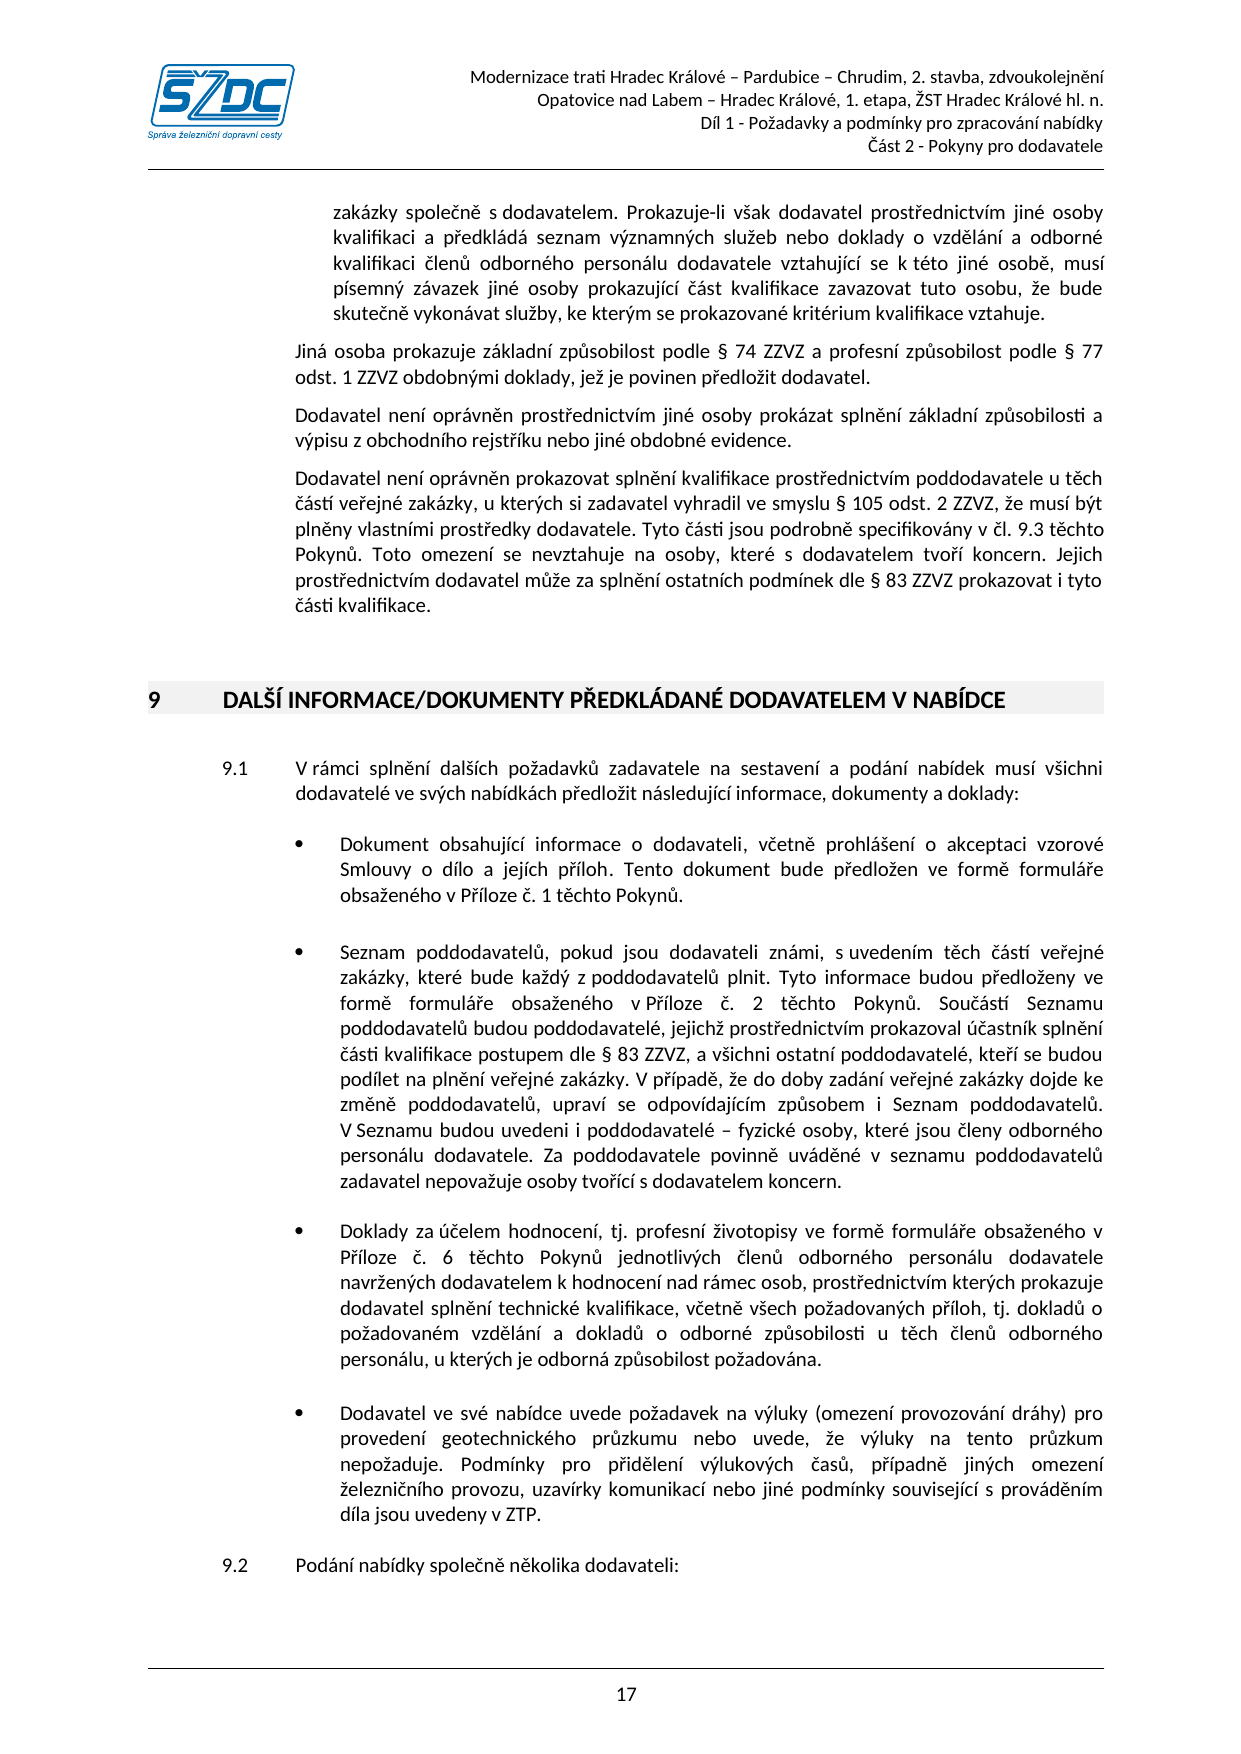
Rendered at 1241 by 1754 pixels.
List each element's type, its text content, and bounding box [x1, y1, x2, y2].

text Dodavatel není oprávněn prostřednictvím jiné osoby prokázat splnění základní způsobilosti a výpisu z obchodního rejstříku nebo jiné obdobné evidence. [295, 402, 1104, 453]
list V rámci splnění dalších požadavků zadavatele na sestavení a podání nabídek musí všichni dodavatelé ve svých nabídkách předložit následující informace, dokumenty a doklady: [222, 755, 1104, 806]
list Dodavatel ve své nabídce uvede požadavek na výluky (omezení provozování dráhy) pro provedení geotechnického průzkumu nebo uvede, že výluky na tento průzkum nepožaduje. Podmínky pro přidělení výlukových časů, případně jiných omezení železničního provozu, uzavírky komunikací nebo jiné podmínky související s prováděním díla jsou uvedeny v ZTP. [295, 1400, 1104, 1527]
list Podání nabídky společně několika dodavateli: [222, 1552, 1104, 1578]
text Jiná osoba prokazuje základní způsobilost podle § 74 ZZVZ a profesní způsobilost podle § 77 odst. 1 ZZVZ obdobnými doklady, jež je povinen předložit dodavatel. [295, 338, 1104, 389]
list Dokument obsahující informace o dodavateli, včetně prohlášení o akceptaci vzorové Smlouvy o dílo a jejích příloh. Tento dokument bude předložen ve formě formuláře obsaženého v Příloze č. 1 těchto Pokynů. [295, 831, 1104, 907]
list Doklady za účelem hodnocení, tj. profesní životopisy ve formě formuláře obsaženého v Příloze č. 6 těchto Pokynů jednotlivých členů odborného personálu dodavatele navržených dodavatelem k hodnocení nad rámec osob, prostřednictvím kterých prokazuje dodavatel splnění technické kvalifikace, včetně všech požadovaných příloh, tj. dokladů o požadovaném vzdělání a dokladů o odborné způsobilosti u těch členů odborného personálu, u kterých je odborná způsobilost požadována. [295, 1219, 1104, 1371]
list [295, 199, 1104, 326]
text Dodavatel není oprávněn prokazovat splnění kvalifikace prostřednictvím poddodavatele u těch částí veřejné zakázky, u kterých si zadavatel vyhradil ve smyslu § 105 odst. 2 ZZVZ, že musí být plněny vlastními prostředky dodavatele. Tyto části jsou podrobně specifikovány v čl. 9.3 těchto Pokynů. Toto omezení se nevztahuje na osoby, které s dodavatelem tvoří koncern. Jejich prostřednictvím dodavatel může za splnění ostatních podmínek dle § 83 ZZVZ prokazovat i tyto části kvalifikace. [295, 465, 1104, 618]
list Seznam poddodavatelů, pokud jsou dodavateli známi, s uvedením těch částí veřejné zakázky, které bude každý z poddodavatelů plnit. Tyto informace budou předloženy ve formě formuláře obsaženého v Příloze č. 2 těchto Pokynů. Součástí Seznamu poddodavatelů budou poddodavatelé, jejichž prostřednictvím prokazoval účastník splnění části kvalifikace postupem dle § 83 ZZVZ, a všichni ostatní poddodavatelé, kteří se budou podílet na plnění veřejné zakázky. V případě, že do doby zadání veřejné zakázky dojde ke změně poddodavatelů, upraví se odpovídajícím způsobem i Seznam poddodavatelů. V Seznamu budou uvedeni i poddodavatelé – fyzické osoby, které jsou členy odborného personálu dodavatele. Za poddodavatele povinně uváděné v seznamu poddodavatelů zadavatel nepovažuje osoby tvořící s dodavatelem koncern. [295, 939, 1104, 1193]
subtitle DALŠÍ INFORMACE/DOKUMENTY PŘEDKLÁDANÉ DODAVATELEM V NABÍDCE [148, 681, 1104, 714]
